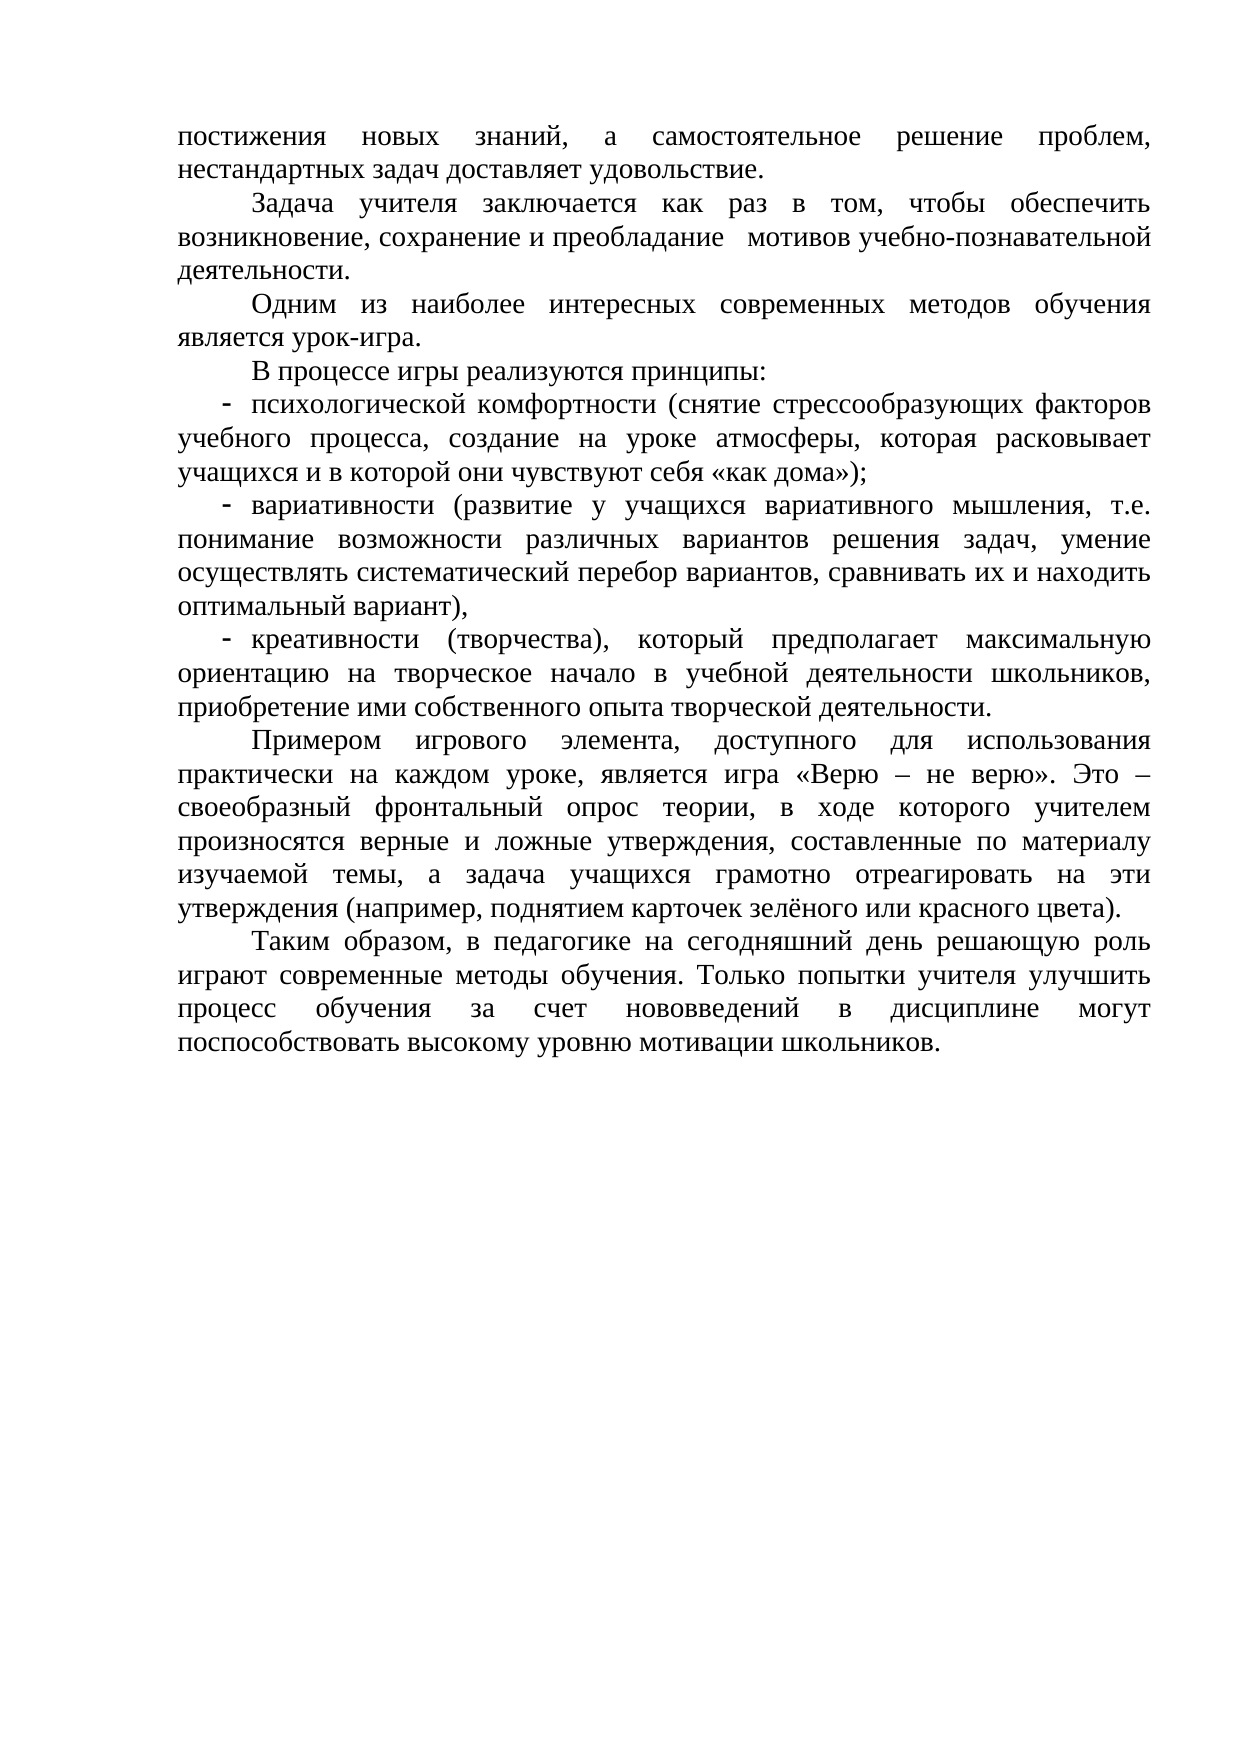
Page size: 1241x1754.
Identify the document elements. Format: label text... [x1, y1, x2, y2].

text Таким образом, в педагогике на сегодняшний день решающую роль играют современные методы обучения. Только попытки учителя улучшить процесс обучения за счет нововведений в дисциплине могут поспособствовать высокому уровню мотивации школьников. [177, 923, 1152, 1058]
list вариативности (развитие у учащихся вариативного мышления, т.е. понимание возможности различных вариантов решения задач, умение осуществлять систематический перебор вариантов, сравнивать их и находить оптимальный вариант), [177, 487, 1152, 621]
text В процессе игры реализуются принципы: [177, 353, 1152, 386]
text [177, 118, 1152, 185]
text Задача учителя заключается как раз в том, чтобы обеспечить возникновение, сохранение и преобладание мотивов учебно-познавательной деятельности. [177, 185, 1152, 286]
list психологической комфортности (снятие стрессообразующих факторов учебного процесса, создание на уроке атмосферы, которая расковывает учащихся и в которой они чувствуют себя «как дома»); [177, 386, 1152, 487]
list креативности (творчества), который предполагает максимальную ориентацию на творческое начало в учебной деятельности школьников, приобретение ими собственного опыта творческой деятельности. [177, 621, 1152, 722]
text Одним из наиболее интересных современных методов обучения является урок-игра. [177, 286, 1152, 353]
text Примером игрового элемента, доступного для использования практически на каждом уроке, является игра «Верю – не верю». Это – своеобразный фронтальный опрос теории, в ходе которого учителем произносятся верные и ложные утверждения, составленные по материалу изучаемой темы, а задача учащихся грамотно отреагировать на эти утверждения (например, поднятием карточек зелёного или красного цвета). [177, 722, 1152, 923]
